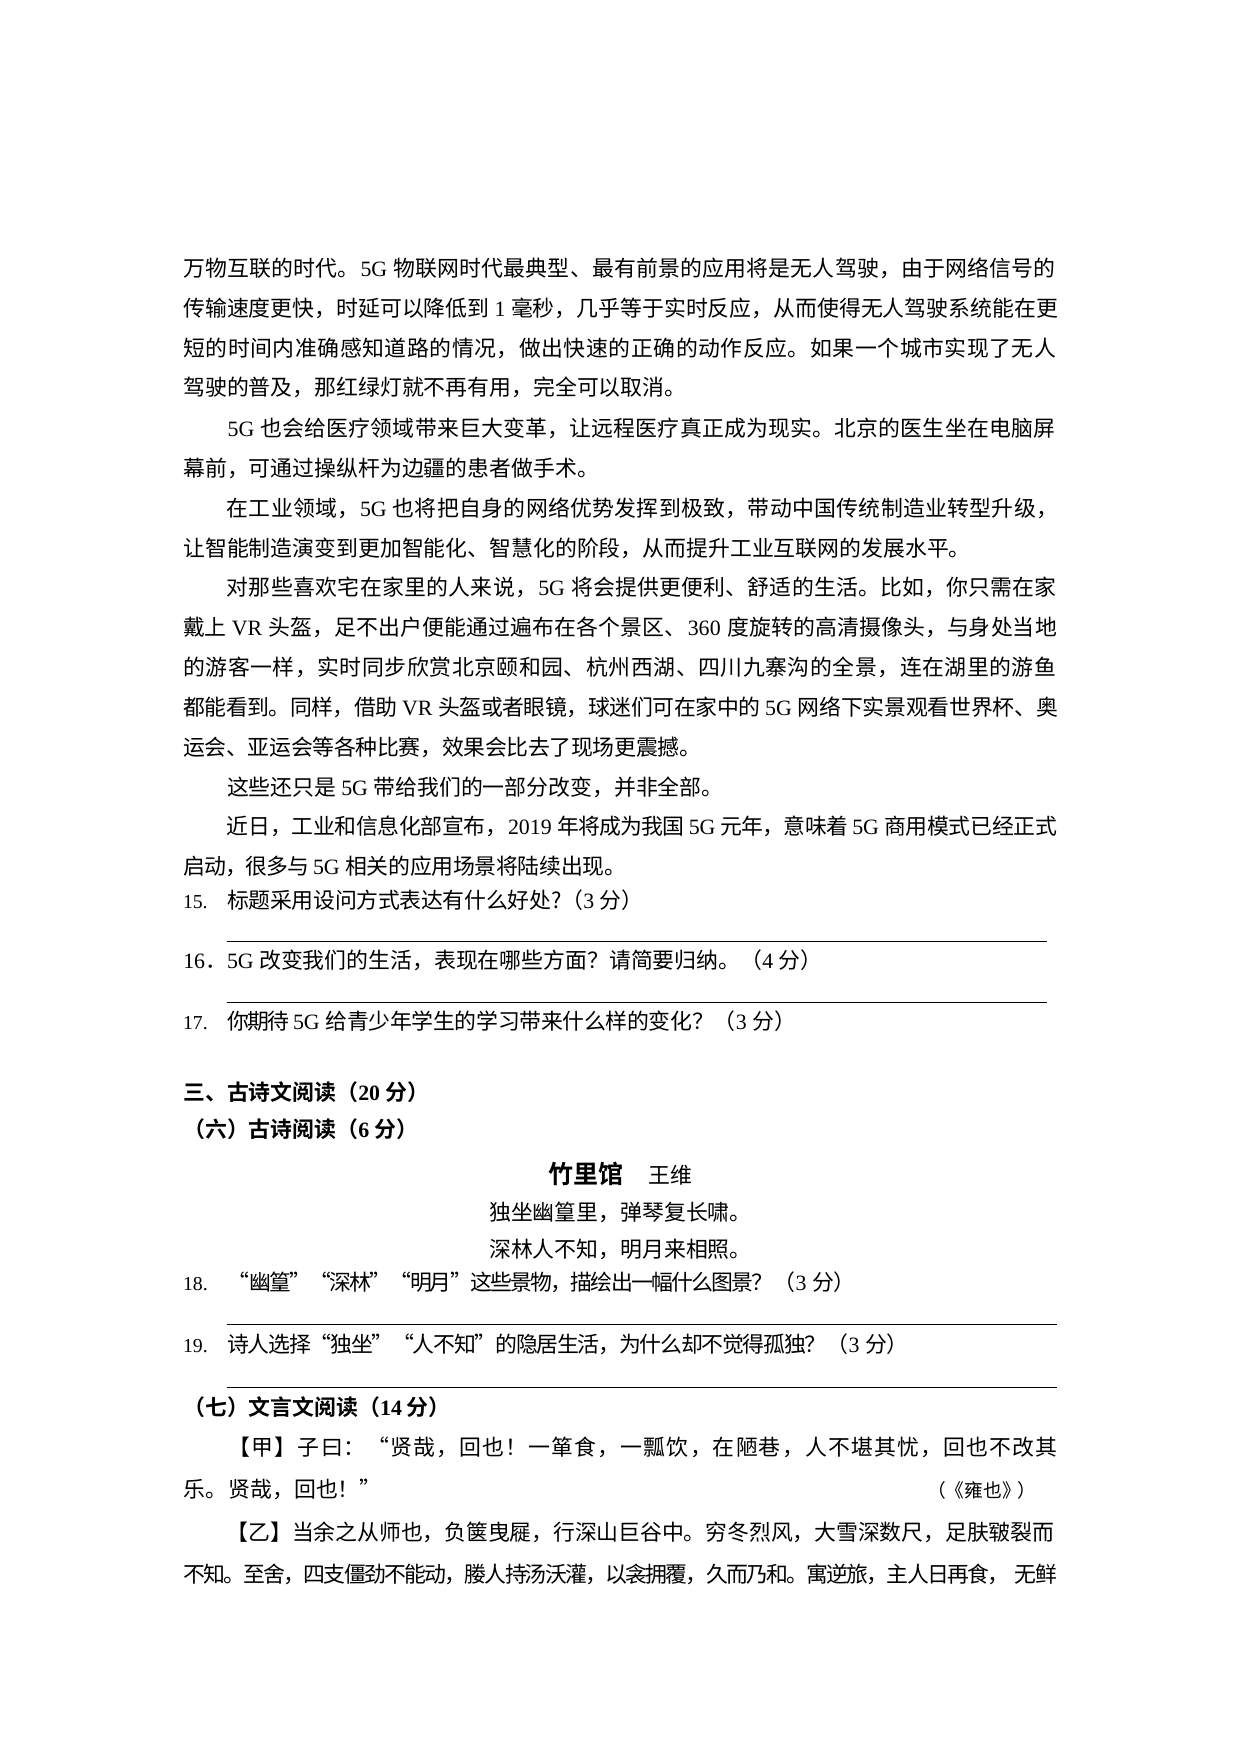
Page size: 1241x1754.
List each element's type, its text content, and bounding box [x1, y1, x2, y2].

list “幽篁”“深林”“明月”这些景物，描绘出一幅什么图景？（3 分） [183, 1269, 1080, 1296]
text 这些还只是 5G 带给我们的一部分改变，并非全部。 [227, 770, 1080, 802]
subtitle （七）文言文阅读（14分） [183, 1390, 1080, 1422]
text 在工业领域，5G 也将把自身的网络优势发挥到极致，带动中国传统制造业转型升级， 让智能制造演变到更加智能化、智慧化的阶段，从而提升工业互联网的发展水平。 [183, 491, 1058, 562]
list 诗人选择“独坐”“人不知”的隐居生活，为什么却不觉得孤独？（3 分） [183, 1325, 1080, 1359]
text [183, 1514, 1058, 1588]
list 你期待 5G 给青少年学生的学习带来什么样的变化？（3 分） [183, 1004, 1080, 1035]
text 5G 也会给医疗领域带来巨大变革，让远程医疗真正成为现实。北京的医生坐在电脑屏幕前，可通过操纵杆为边疆的患者做手术。 [183, 411, 1058, 482]
text 16．5G 改变我们的生活，表现在哪些方面？请简要归纳。（4 分） [183, 943, 1080, 974]
text （六）古诗阅读（6 分） [183, 1112, 434, 1143]
subtitle 三、古诗文阅读（20 分） [183, 1075, 434, 1107]
text 近日，工业和信息化部宣布，2019 年将成为我国 5G 元年，意味着 5G 商用模式已经正式启动，很多与 5G 相关的应用场景将陆续出现。 [183, 809, 1058, 881]
list 标题采用设问方式表达有什么好处?（3 分） [183, 889, 1080, 913]
text 独坐幽篁里，弹琴复长啸。深林人不知，明月来相照。 [488, 1195, 752, 1264]
text 对那些喜欢宅在家里的人来说，5G 将会提供更便利、舒适的生活。比如，你只需在家戴上 VR 头盔，足不出户便能通过遍布在各个景区、360 度旋转的高清摄像头，与身处当地的游客一样，实时同步欣赏北京颐和园、杭州西湖、四川九寨沟的全景，连在湖里的游鱼都能看到。同样，借助 VR 头盔或者眼镜，球迷们可在家中的 5G 网络下实景观看世界杯、奥运会、亚运会等各种比赛，效果会比去了现场更震撼。 [183, 570, 1058, 762]
text 万物互联的时代。5G 物联网时代最典型、最有前景的应用将是无人驾驶，由于网络信号的传输速度更快，时延可以降低到 1 毫秒，几乎等于实时反应，从而使得无人驾驶系统能在更短的时间内准确感知道路的情况，做出快速的正确的动作反应。如果一个城市实现了无人驾驶的普及，那红绿灯就不再有用，完全可以取消。 [183, 251, 1058, 402]
text 竹里馆 王维 [476, 1154, 764, 1190]
text 【甲】子曰：“贤哉，回也！一箪食，一瓢饮，在陋巷，人不堪其忧，回也不改其乐。贤哉，回也！” （《雍也》） [183, 1430, 1058, 1504]
